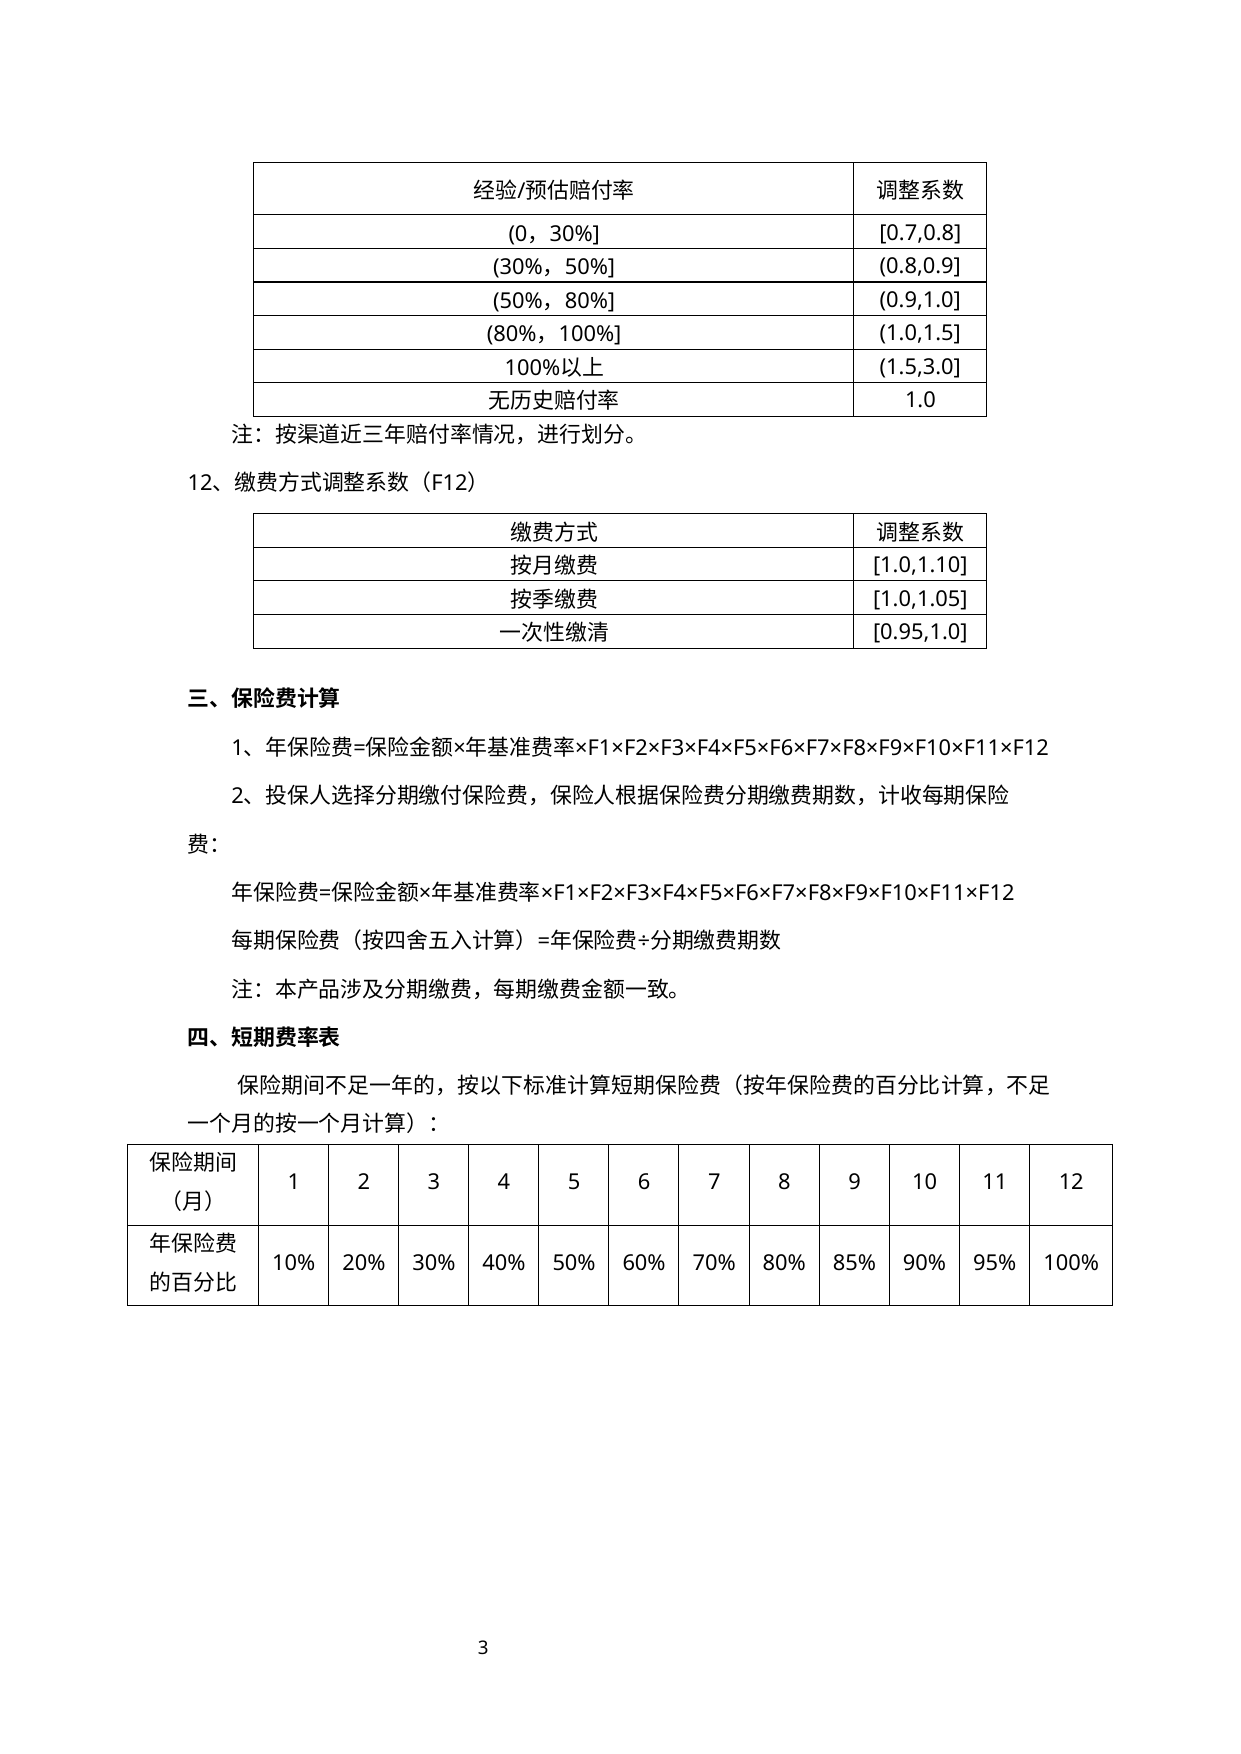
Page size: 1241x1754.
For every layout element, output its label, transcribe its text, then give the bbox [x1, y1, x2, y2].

table_cell 70% [679, 1226, 749, 1305]
table_header 7 [679, 1145, 749, 1224]
table_cell 80% [750, 1226, 819, 1305]
table_header 1 [259, 1145, 328, 1224]
table_cell (0.9,1.0] [854, 283, 986, 315]
table_cell (0，30%] [254, 215, 853, 248]
table_header 调整系数 [854, 514, 986, 547]
table_cell 100%以上 [254, 350, 853, 382]
text 保险期间不足一年的，按以下标准计算短期保险费（按年保险费的百分比计算，不足一个月的按一个月计算）： [187, 1068, 1053, 1138]
table_cell [0.7,0.8] [854, 215, 986, 248]
text 三、保险费计算 [187, 681, 1053, 713]
table_header 3 [399, 1145, 468, 1224]
table_header 2 [329, 1145, 398, 1224]
table_cell [0.95,1.0] [854, 615, 986, 647]
table_cell 85% [820, 1226, 889, 1305]
table_cell 10% [259, 1226, 328, 1305]
table_header 10 [890, 1145, 959, 1224]
table_cell (1.5,3.0] [854, 350, 986, 382]
text 1、年保险费=保险金额×年基准费率×F1×F2×F3×F4×F5×F6×F7×F8×F9×F10×F11×F12 [187, 729, 1053, 762]
table_cell 95% [960, 1226, 1029, 1305]
table_header 6 [609, 1145, 678, 1224]
table_cell (0.8,0.9] [854, 249, 986, 281]
text 12、缴费方式调整系数（F12） [187, 465, 1053, 497]
table_cell 按月缴费 [254, 548, 853, 580]
table_header 4 [469, 1145, 538, 1224]
text 年保险费=保险金额×年基准费率×F1×F2×F3×F4×F5×F6×F7×F8×F9×F10×F11×F12 [187, 875, 1053, 907]
text 注：本产品涉及分期缴费，每期缴费金额一致。 [187, 971, 1053, 1004]
table_header 9 [820, 1145, 889, 1224]
table_cell 30% [399, 1226, 468, 1305]
table_cell (50%，80%] [254, 283, 853, 315]
text 四、短期费率表 [187, 1020, 1053, 1052]
table_cell 90% [890, 1226, 959, 1305]
table_cell (1.0,1.5] [854, 316, 986, 348]
table_header 12 [1030, 1145, 1112, 1224]
table_cell [1.0,1.10] [854, 548, 986, 580]
table_cell (30%，50%] [254, 249, 853, 281]
table_header 调整系数 [854, 163, 986, 214]
table_cell 按季缴费 [254, 581, 853, 614]
table_cell 20% [329, 1226, 398, 1305]
table_header 经验/预估赔付率 [254, 163, 853, 214]
text 2、投保人选择分期缴付保险费，保险人根据保险费分期缴费期数，计收每期保险费： [187, 778, 1053, 859]
table_cell 100% [1030, 1226, 1112, 1305]
table_header 11 [960, 1145, 1029, 1224]
text 每期保险费（按四舍五入计算）=年保险费÷分期缴费期数 [187, 923, 1053, 956]
table_cell 50% [539, 1226, 608, 1305]
table_cell 60% [609, 1226, 678, 1305]
table_cell 一次性缴清 [254, 615, 853, 647]
table_header 5 [539, 1145, 608, 1224]
table_cell [1.0,1.05] [854, 581, 986, 614]
table_cell 无历史赔付率 [254, 383, 853, 416]
table_cell 年保险费的百分比 [128, 1226, 258, 1305]
table_cell 40% [469, 1226, 538, 1305]
table_header 8 [750, 1145, 819, 1224]
table_header 缴费方式 [254, 514, 853, 547]
table_header 保险期间（月） [128, 1145, 258, 1224]
table_cell 1.0 [854, 383, 986, 416]
table_cell (80%，100%] [254, 316, 853, 348]
text 注：按渠道近三年赔付率情况，进行划分。 [187, 417, 1053, 449]
